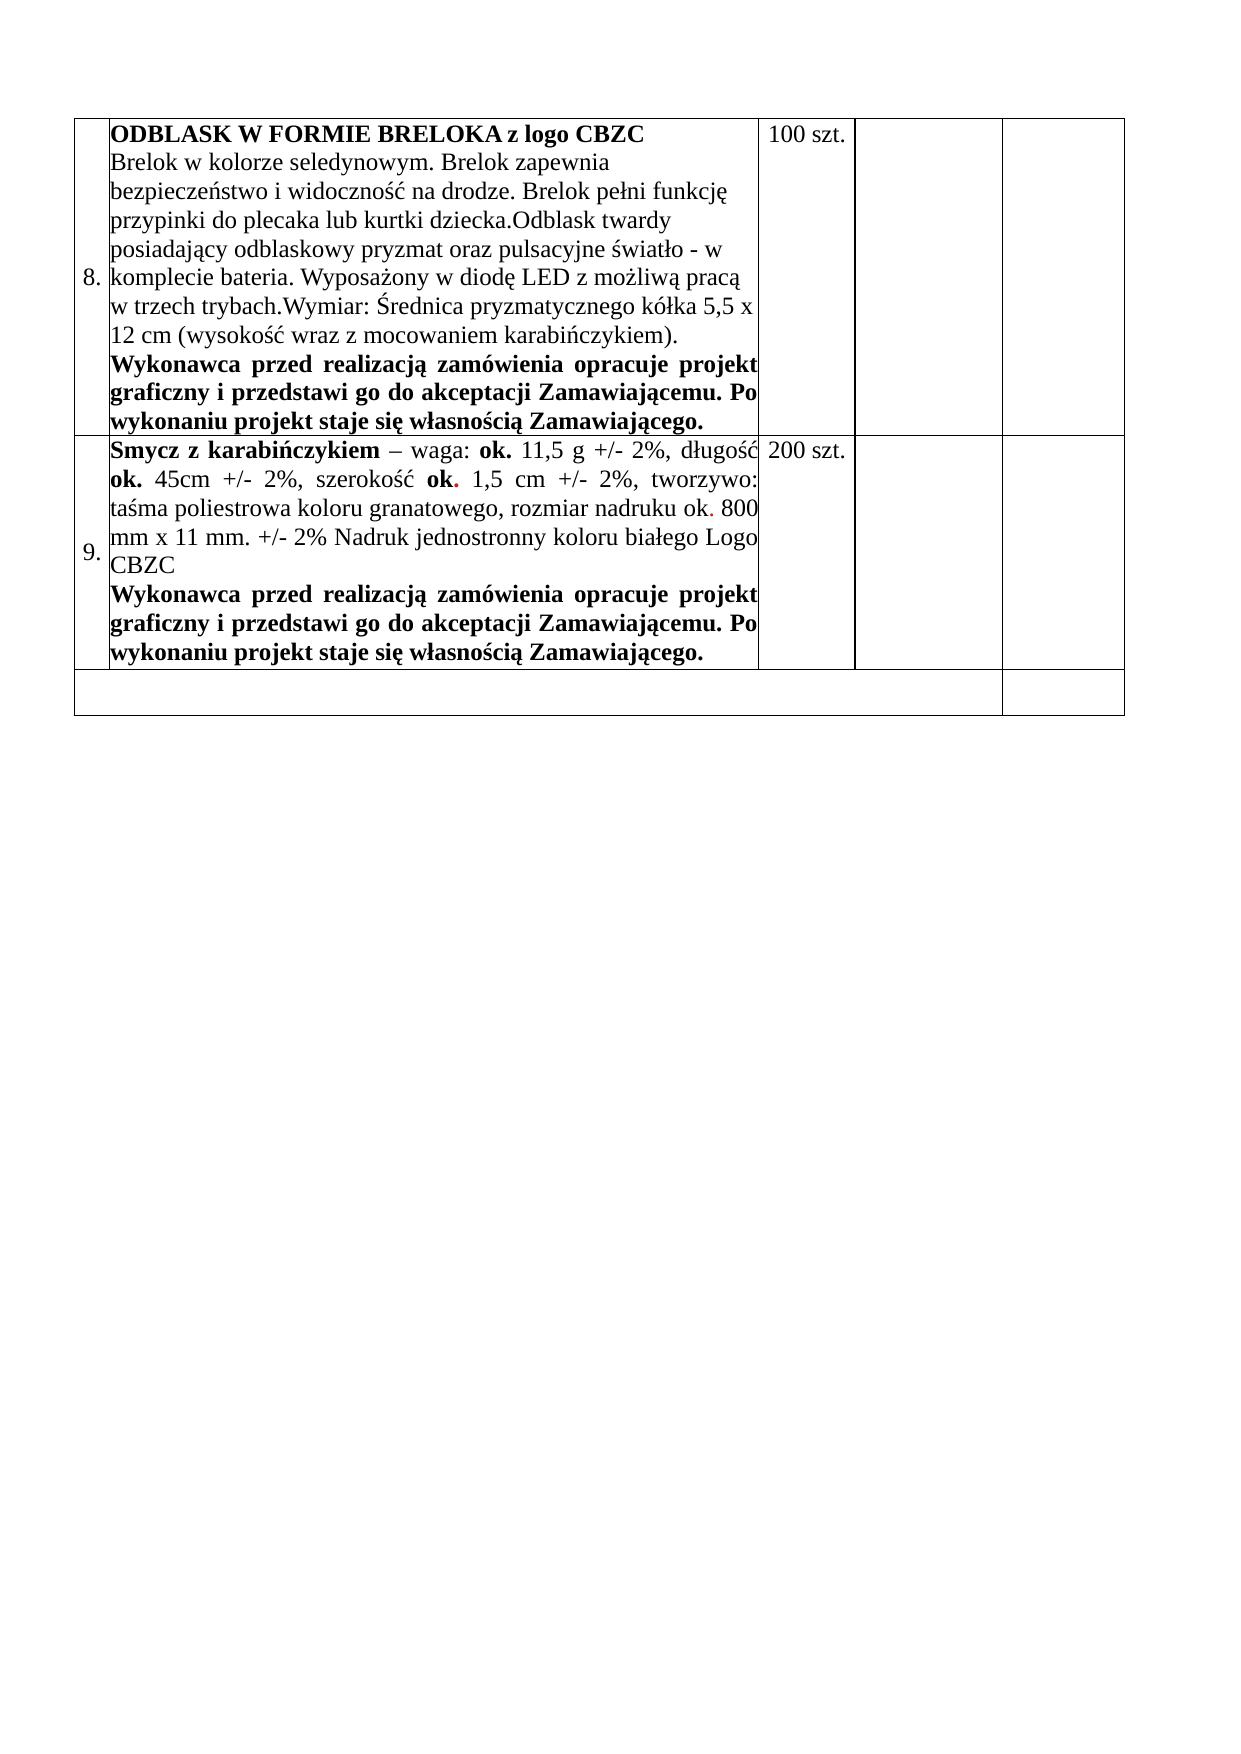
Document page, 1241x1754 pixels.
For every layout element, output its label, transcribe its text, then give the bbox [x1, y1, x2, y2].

table_cell [856, 119, 1002, 435]
table_cell [75, 670, 1002, 715]
table_cell [1003, 436, 1124, 668]
table_cell [1003, 119, 1124, 435]
table_cell [1003, 670, 1124, 715]
table_cell Smycz z karabińczykiem – waga: ok. 11,5 g +/- 2%, długość ok. 45cm +/- 2%, szerokość ok. 1,5 cm +/- 2%, tworzywo: taśma poliestrowa koloru granatowego, rozmiar nadruku ok. 800 mm x 11 mm. +/- 2% Nadruk jednostronny koloru białego Logo CBZC Wykonawca przed realizacją zamówienia opracuje projekt graficzny i przedstawi go do akceptacji Zamawiającemu. Po wykonaniu projekt staje się własnością Zamawiającego. [110, 436, 758, 668]
table_cell 8. [75, 119, 109, 435]
table_cell 100 szt. [759, 119, 854, 435]
table_cell ODBLASK W FORMIE BRELOKA z logo CBZC Brelok w kolorze seledynowym. Brelok zapewnia bezpieczeństwo i widoczność na drodze. Brelok pełni funkcję przypinki do plecaka lub kurtki dziecka.Odblask twardy posiadający odblaskowy pryzmat oraz pulsacyjne światło - w komplecie bateria. Wyposażony w diodę LED z możliwą pracą w trzech trybach.Wymiar: Średnica pryzmatycznego kółka 5,5 x 12 cm (wysokość wraz z mocowaniem karabińczykiem). Wykonawca przed realizacją zamówienia opracuje projekt graficzny i przedstawi go do akceptacji Zamawiającemu. Po wykonaniu projekt staje się własnością Zamawiającego. [110, 119, 758, 435]
table_cell [856, 436, 1002, 668]
table_cell 9. [75, 436, 109, 668]
table_cell 200 szt. [759, 436, 854, 668]
